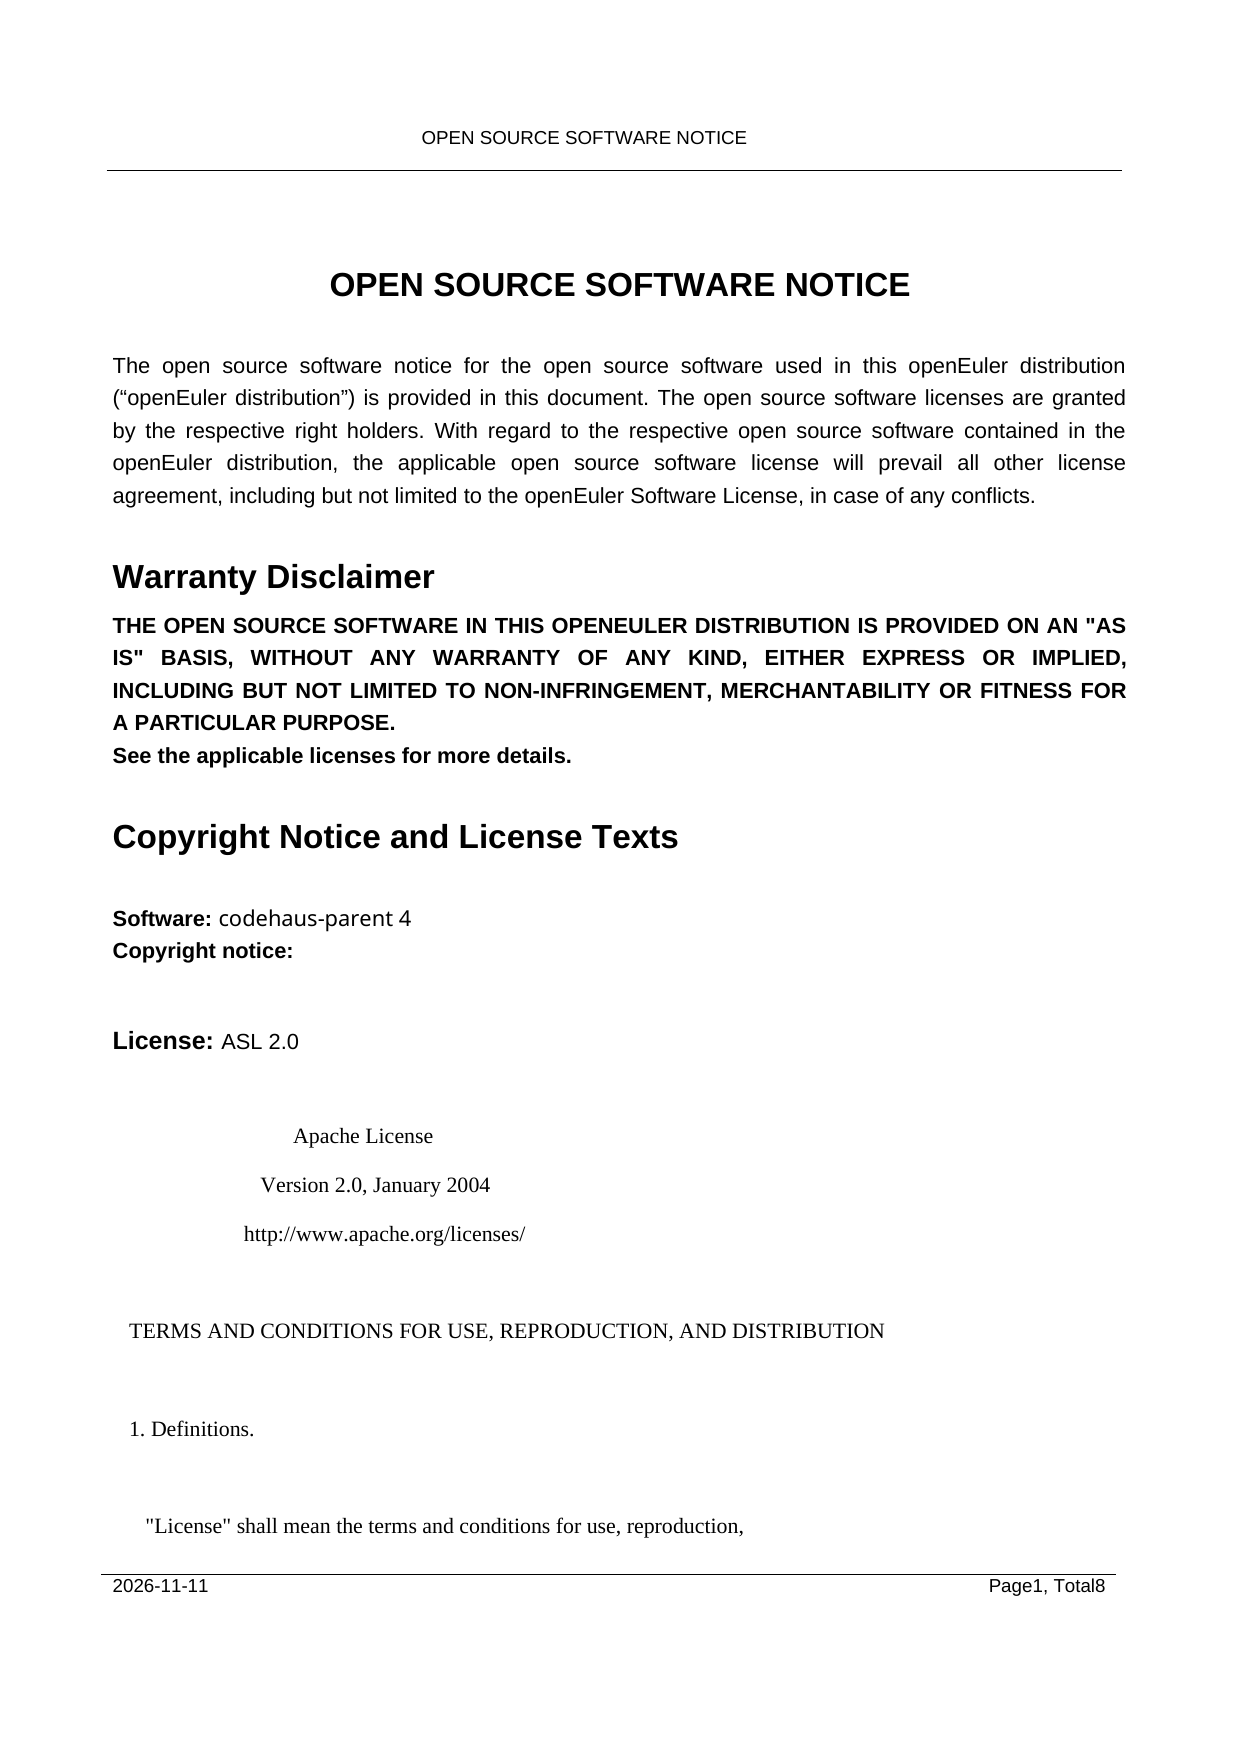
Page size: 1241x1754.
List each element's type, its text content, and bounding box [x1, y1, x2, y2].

text Copyright Notice and License Texts [112, 804, 1128, 869]
text License: ASL 2.0 [112, 1024, 1128, 1057]
text Software: codehaus-parent 4 [112, 901, 1128, 934]
text Warranty Disclaimer [112, 544, 1128, 609]
text THE OPEN SOURCE SOFTWARE IN THIS OPENEULER DISTRIBUTION IS PROVIDED ON AN "AS IS" BASIS, WITHOUT ANY WARRANTY OF ANY KIND, EITHER EXPRESS OR IMPLIED, INCLUDING BUT NOT LIMITED TO NON-INFRINGEMENT, MERCHANTABILITY OR FITNESS FOR A PARTICULAR PURPOSE. See the applicable licenses for more details. [112, 609, 1128, 771]
text The open source software notice for the open source software used in this openEuler distribution (“openEuler distribution”) is provided in this document. The open source software licenses are granted by the respective right holders. With regard to the respective open source software contained in the openEuler distribution, the applicable open source software license will prevail all other license agreement, including but not limited to the openEuler Software License, in case of any conflicts. [112, 349, 1128, 511]
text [112, 1071, 1128, 1542]
text OPEN SOURCE SOFTWARE NOTICE [112, 251, 1128, 316]
text Copyright notice: [112, 934, 1128, 966]
